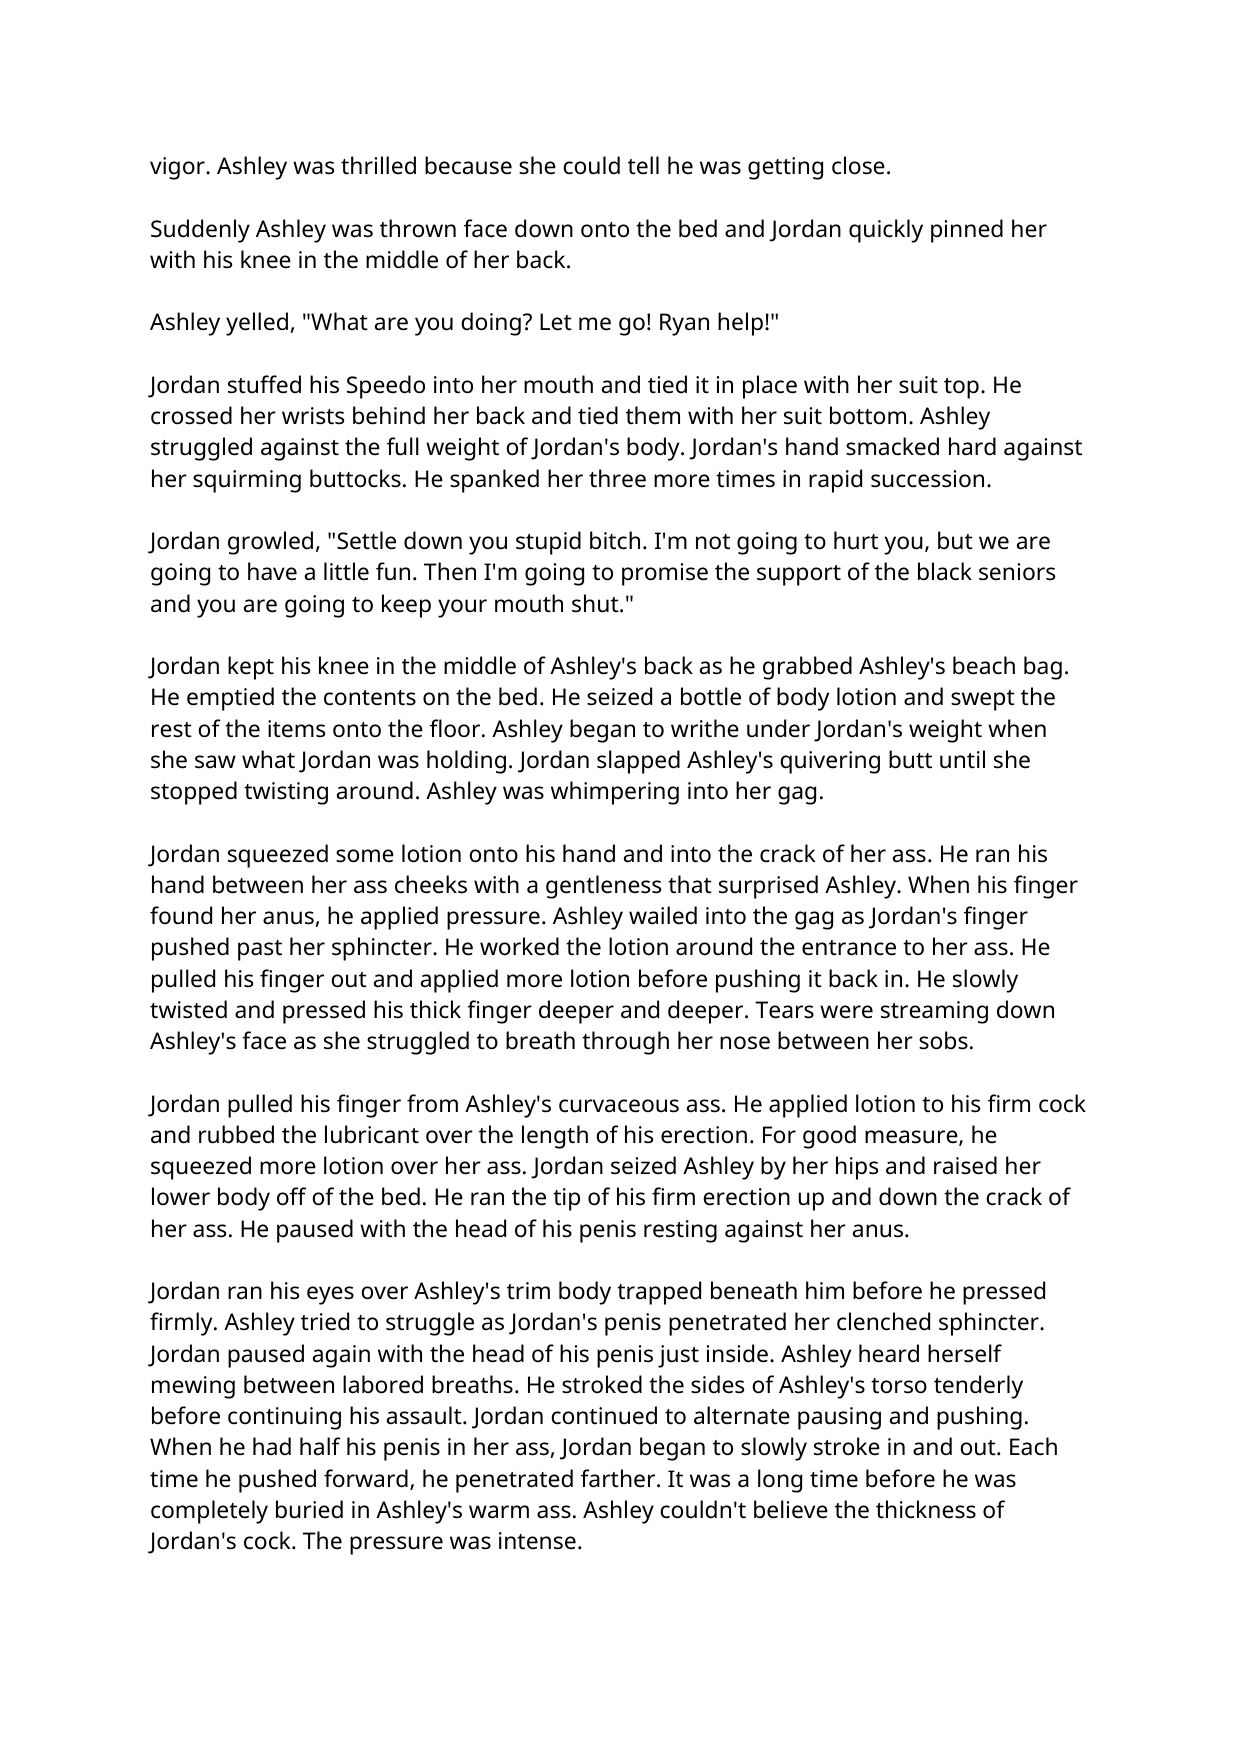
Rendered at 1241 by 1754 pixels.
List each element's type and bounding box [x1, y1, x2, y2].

text [150, 150, 1090, 1587]
